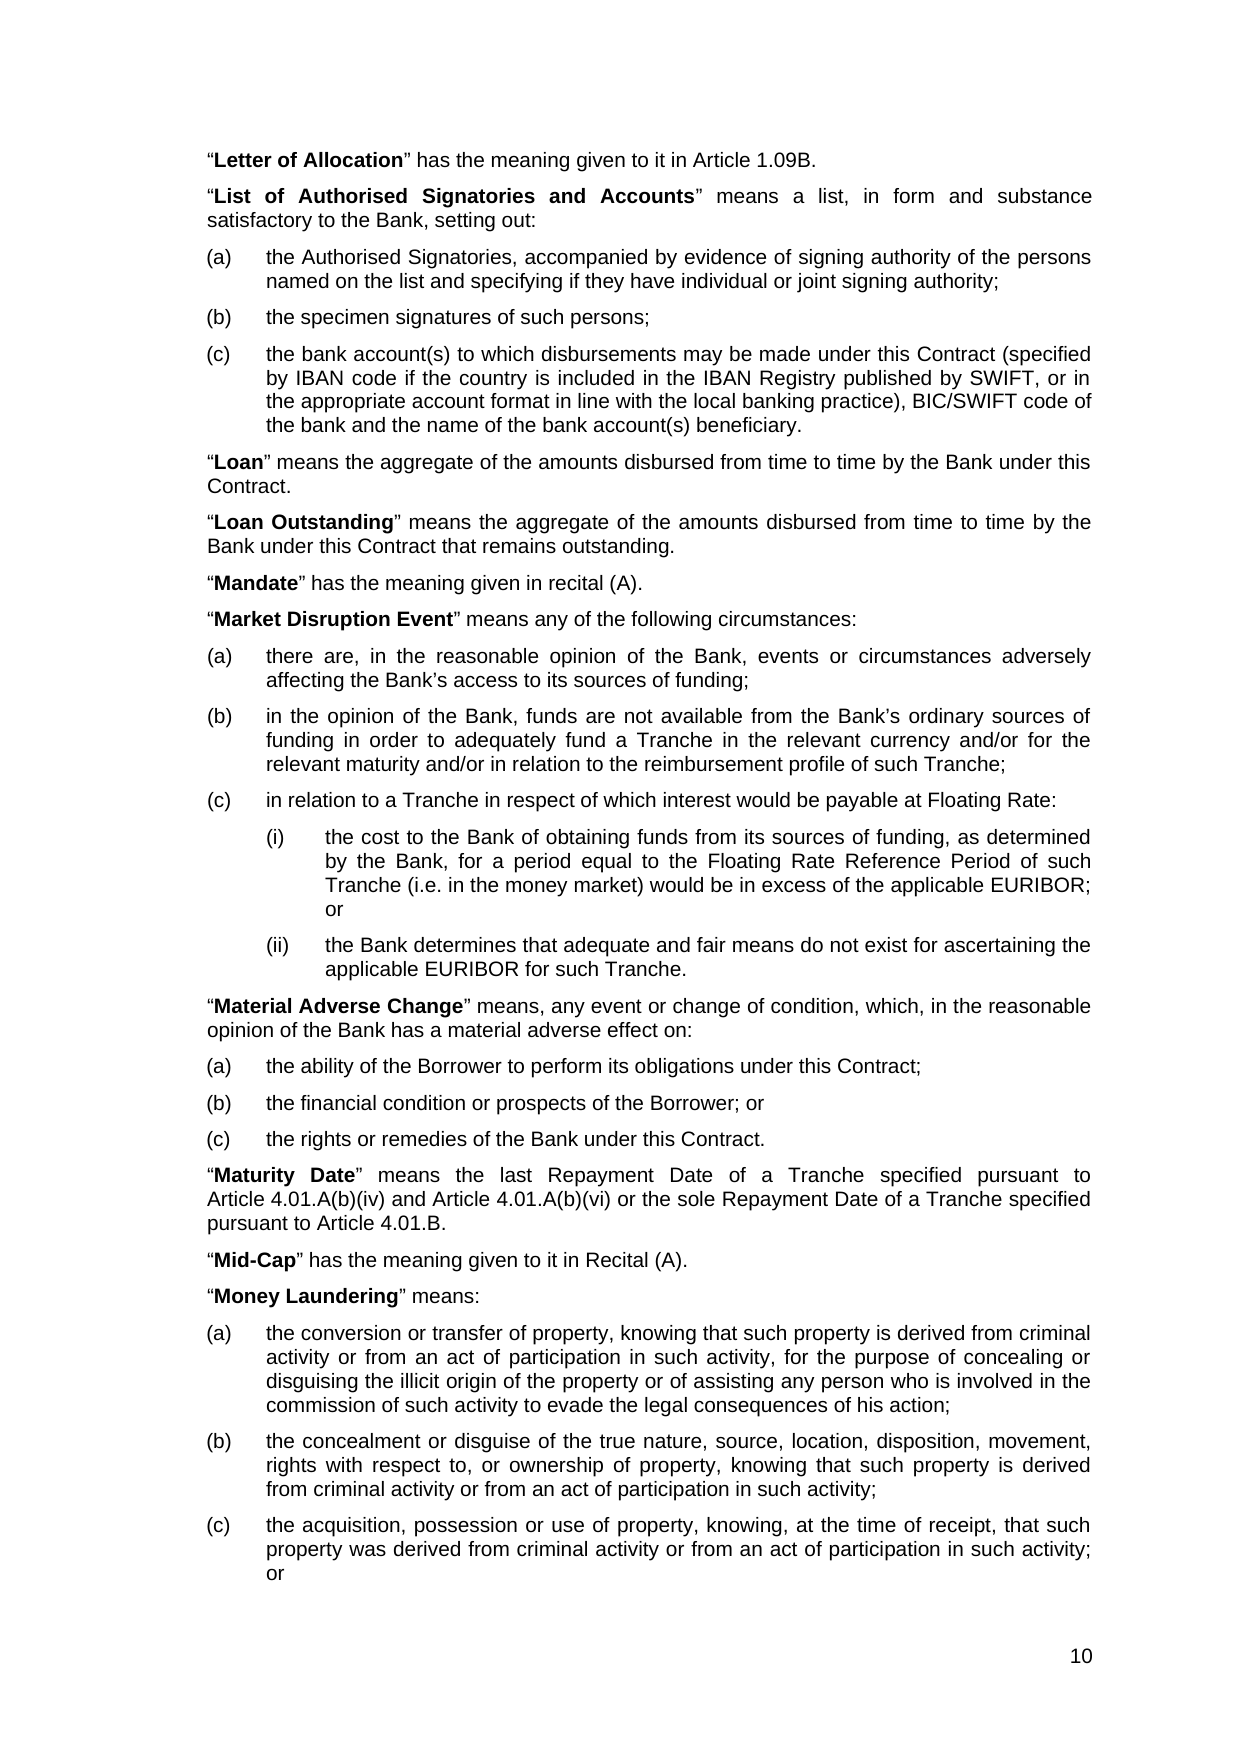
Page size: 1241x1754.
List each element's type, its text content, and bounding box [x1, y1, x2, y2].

text “Loan Outstanding” means the aggregate of the amounts disbursed from time to time by the Bank under this Contract that remains outstanding. [207, 510, 1092, 558]
list the specimen signatures of such persons; [206, 305, 1092, 329]
text (c) in relation to a Tranche in respect of which interest would be payable at Floating Rate: [207, 788, 1092, 812]
text (b) the concealment or disguise of the true nature, source, location, disposition, movement, rights with respect to, or ownership of property, knowing that such property is derived from criminal activity or from an act of participation in such activity; [206, 1429, 1092, 1501]
text (ii) the Bank determines that adequate and fair means do not exist for ascertaining the applicable EURIBOR for such Tranche. [266, 933, 1092, 981]
text (b) the financial condition or prospects of the Borrower; or [206, 1090, 1092, 1114]
text (a) there are, in the reasonable opinion of the Bank, events or circumstances adversely affecting the Bank’s access to its sources of funding; [207, 643, 1092, 691]
text “Loan” means the aggregate of the amounts disbursed from time to time by the Bank under this Contract. [207, 450, 1092, 498]
list the bank account(s) to which disbursements may be made under this Contract (specified by IBAN code if the country is included in the IBAN Registry published by SWIFT, or in the appropriate account format in line with the local banking practice), BIC/SWIFT code of the bank and the name of the bank account(s) beneficiary. [206, 341, 1092, 437]
text (a) the ability of the Borrower to perform its obligations under this Contract; [206, 1054, 1092, 1078]
text “Maturity Date” means the last Repayment Date of a Tranche specified pursuant to Article 4.01.A(b)(iv) and Article 4.01.A(b)(vi) or the sole Repayment Date of a Tranche specified pursuant to Article 4.01.B. [207, 1163, 1092, 1235]
text “Letter of Allocation” has the meaning given to it in Article 1.09B. [207, 148, 1092, 172]
text (i) the cost to the Bank of obtaining funds from its sources of funding, as determined by the Bank, for a period equal to the Floating Rate Reference Period of such Tranche (i.e. in the money market) would be in excess of the applicable EURIBOR; or [266, 825, 1092, 921]
text (a) the conversion or transfer of property, knowing that such property is derived from criminal activity or from an act of participation in such activity, for the purpose of concealing or disguising the illicit origin of the property or of assisting any person who is involved in the commission of such activity to evade the legal consequences of his action; [206, 1321, 1092, 1416]
text “Money Laundering” means: [207, 1284, 1092, 1308]
text “List of Authorised Signatories and Accounts” means a list, in form and substance satisfactory to the Bank, setting out: [207, 184, 1092, 232]
text “Mandate” has the meaning given in recital (A). [207, 571, 1092, 594]
text (c) the rights or remedies of the Bank under this Contract. [206, 1127, 1092, 1151]
text “Material Adverse Change” means, any event or change of condition, which, in the reasonable opinion of the Bank has a material adverse effect on: [207, 993, 1092, 1041]
text “Mid-Cap” has the meaning given to it in Recital (A). [207, 1248, 1092, 1272]
text (b) in the opinion of the Bank, funds are not available from the Bank’s ordinary sources of funding in order to adequately fund a Tranche in the relevant currency and/or for the relevant maturity and/or in relation to the reimbursement profile of such Tranche; [207, 704, 1092, 776]
text “Market Disruption Event” means any of the following circumstances: [207, 607, 1092, 631]
text (c) the acquisition, possession or use of property, knowing, at the time of receipt, that such property was derived from criminal activity or from an act of participation in such activity; or [206, 1513, 1092, 1585]
list the Authorised Signatories, accompanied by evidence of signing authority of the persons named on the list and specifying if they have individual or joint signing authority; [206, 244, 1092, 292]
